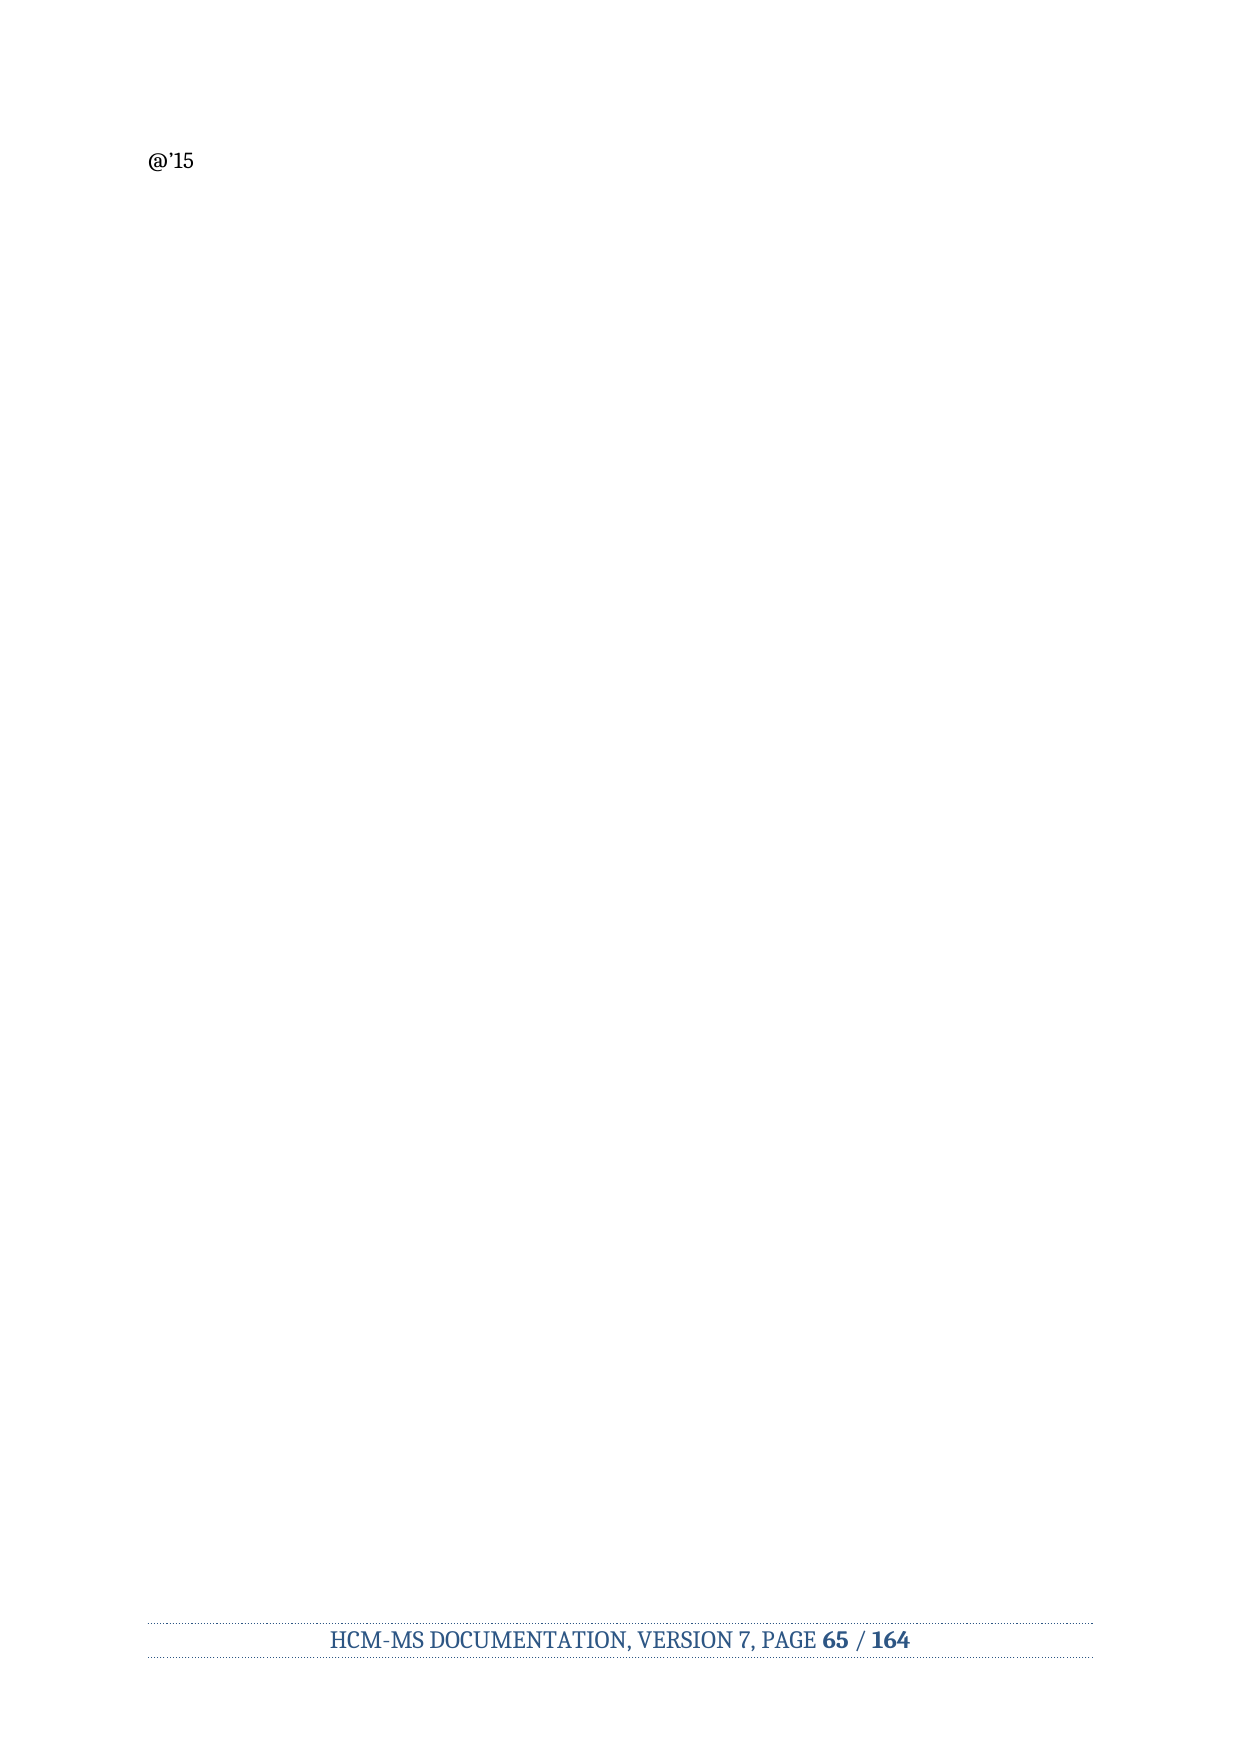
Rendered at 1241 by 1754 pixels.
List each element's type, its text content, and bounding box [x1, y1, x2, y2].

text @’15All line data are stored in records. Each record contains 10 line points following each other and an additional 11th “center point” of these 10 points. [148, 148, 1093, 174]
